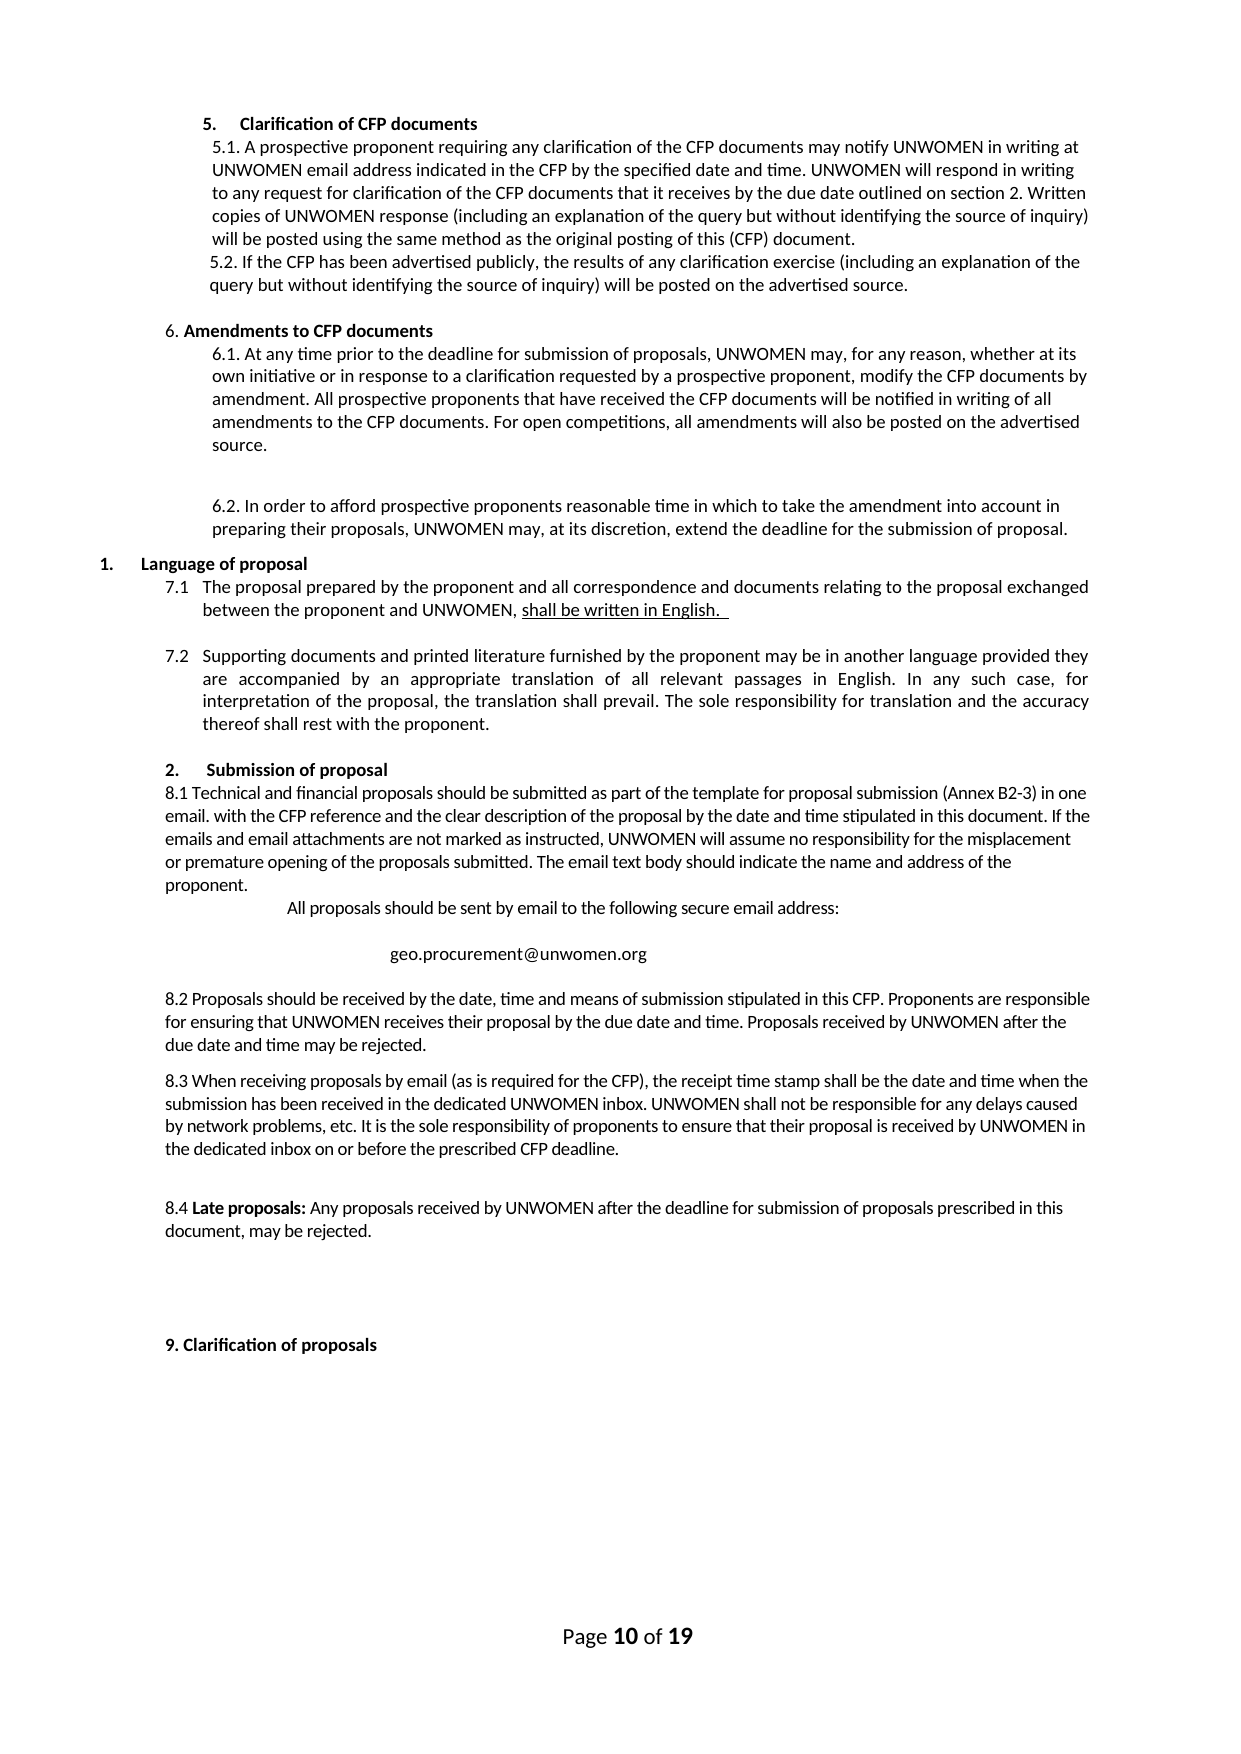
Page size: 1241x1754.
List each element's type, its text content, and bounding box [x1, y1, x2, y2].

text 8.3 When receiving proposals by email (as is required for the CFP), the receipt time stamp shall be the date and time when the submission has been received in the dedicated UNWOMEN inbox. UNWOMEN shall not be responsible for any delays caused by network problems, etc. It is the sole responsibility of proponents to ensure that their proposal is received by UNWOMEN in the dedicated inbox on or before the prescribed CFP deadline. [165, 1069, 1090, 1160]
text 5.2. If the CFP has been advertised publicly, the results of any clarification exercise (including an explanation of the query but without identifying the source of inquiry) will be posted on the advertised source. [209, 250, 1090, 296]
list Clarification of CFP documents [202, 112, 1090, 135]
list 8.1 Technical and financial proposals should be submitted as part of the template for proposal submission (Annex B2-3) in one email. with the CFP reference and the clear description of the proposal by the date and time stipulated in this document. If the emails and email attachments are not marked as instructed, UNWOMEN will assume no responsibility for the misplacement or premature opening of the proposals submitted. The email text body should indicate the name and address of the proponent. [165, 781, 1090, 896]
text 8.2 Proposals should be received by the date, time and means of submission stipulated in this CFP. Proponents are responsible for ensuring that UNWOMEN receives their proposal by the due date and time. Proposals received by UNWOMEN after the due date and time may be rejected. [165, 987, 1090, 1056]
list Supporting documents and printed literature furnished by the proponent may be in another language provided they are accompanied by an appropriate translation of all relevant passages in English. In any such case, for interpretation of the proposal, the translation shall prevail. The sole responsibility for translation and the accuracy thereof shall rest with the proponent. [165, 644, 1090, 735]
text 6.1. At any time prior to the deadline for submission of proposals, UNWOMEN may, for any reason, whether at its own initiative or in response to a clarification requested by a prospective proponent, modify the CFP documents by amendment. All prospective proponents that have received the CFP documents will be notified in writing of all amendments to the CFP documents. For open competitions, all amendments will also be posted on the advertised source. [212, 342, 1090, 456]
text 9. Clarification of proposals [165, 1333, 1090, 1356]
text 5.1. A prospective proponent requiring any clarification of the CFP documents may notify UNWOMEN in writing at UNWOMEN email address indicated in the CFP by the specified date and time. UNWOMEN will respond in writing to any request for clarification of the CFP documents that it receives by the due date outlined on section 2. Written copies of UNWOMEN response (including an explanation of the query but without identifying the source of inquiry) will be posted using the same method as the original posting of this (CFP) document. [212, 135, 1090, 250]
text 6. Amendments to CFP documents [165, 319, 1090, 342]
list Submission of proposal [165, 758, 1090, 781]
list The proposal prepared by the proponent and all correspondence and documents relating to the proposal exchanged between the proponent and UNWOMEN, shall be written in English. [165, 575, 1090, 621]
text geo.procurement@unwomen.org [165, 942, 1090, 964]
text 8.4 Late proposals: Any proposals received by UNWOMEN after the deadline for submission of proposals prescribed in this document, may be rejected. [165, 1196, 1090, 1242]
list Language of proposal [99, 552, 1090, 575]
text 6.2. In order to afford prospective proponents reasonable time in which to take the amendment into account in preparing their proposals, UNWOMEN may, at its discretion, extend the deadline for the submission of proposal. [212, 494, 1090, 539]
text All proposals should be sent by email to the following secure email address: [287, 896, 1090, 919]
